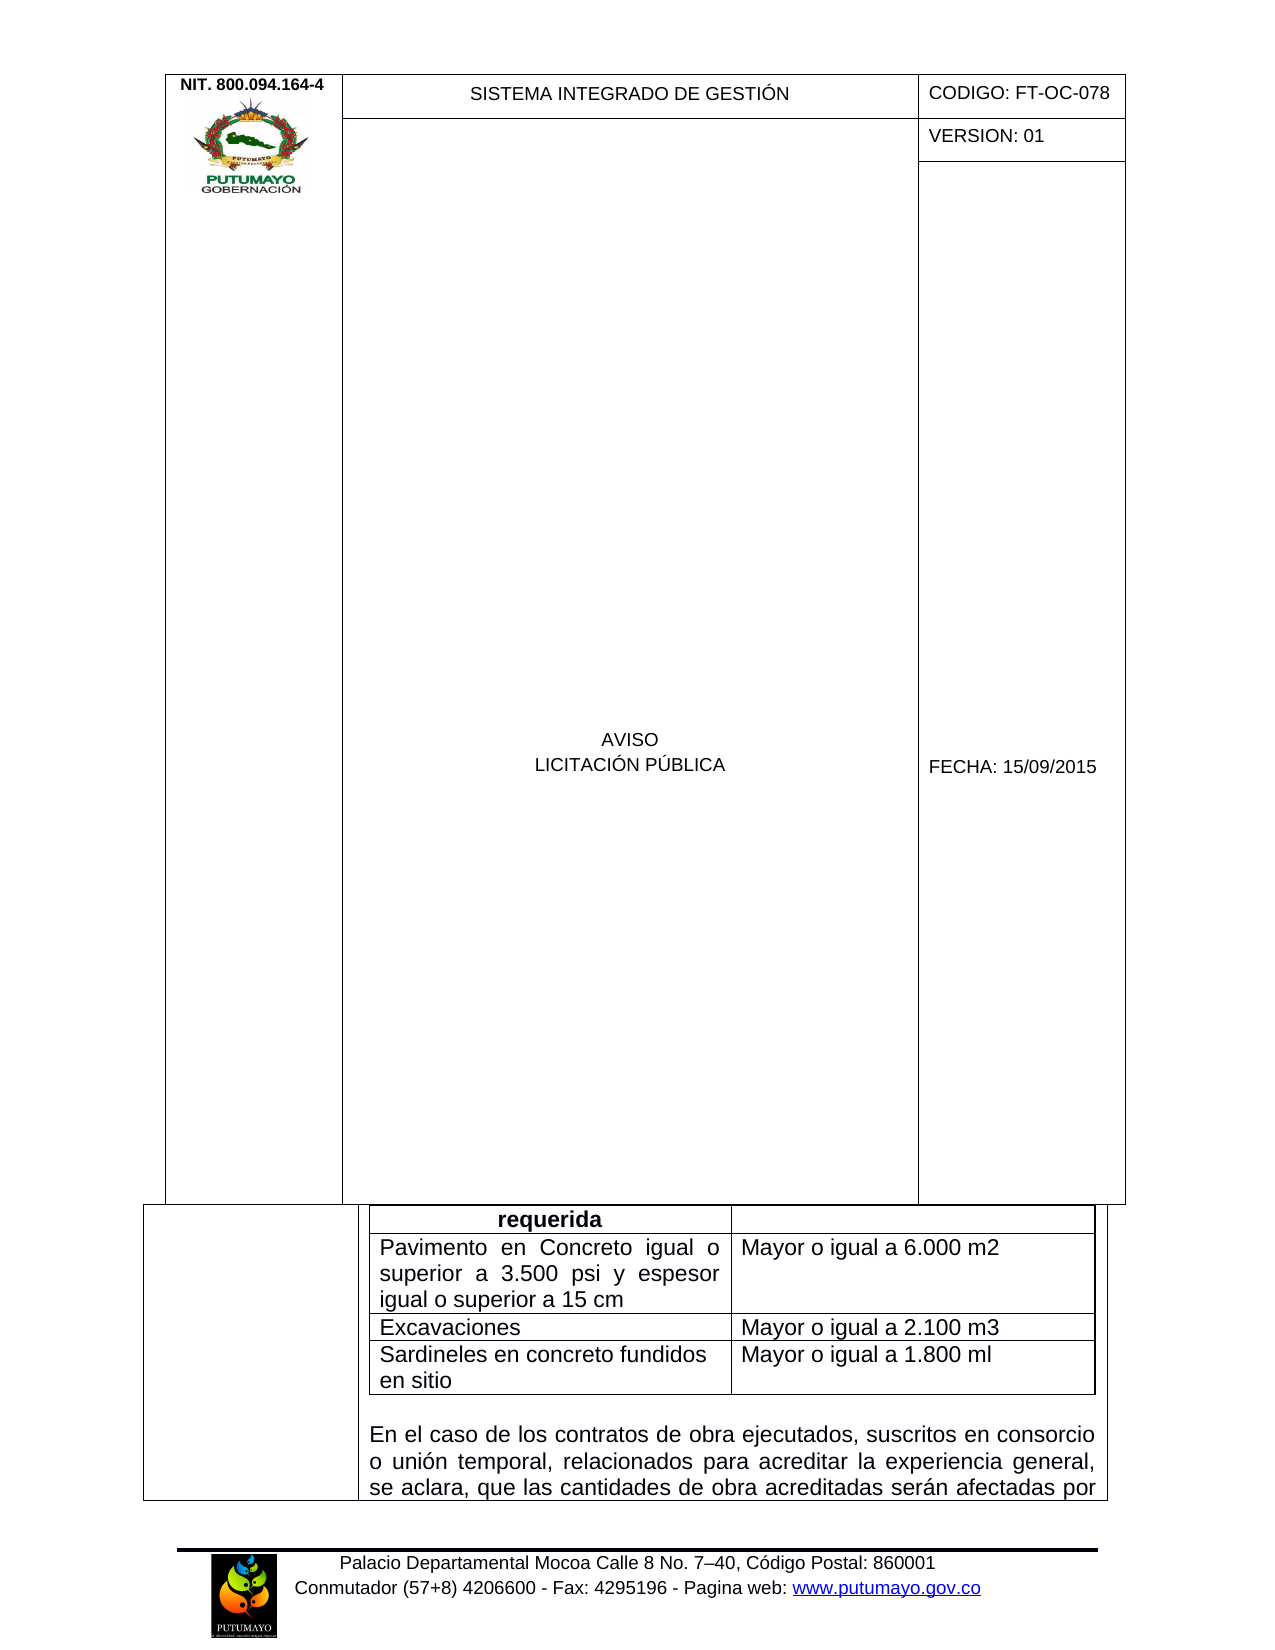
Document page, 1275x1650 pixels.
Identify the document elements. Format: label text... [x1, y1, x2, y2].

picture [211, 1554, 277, 1638]
